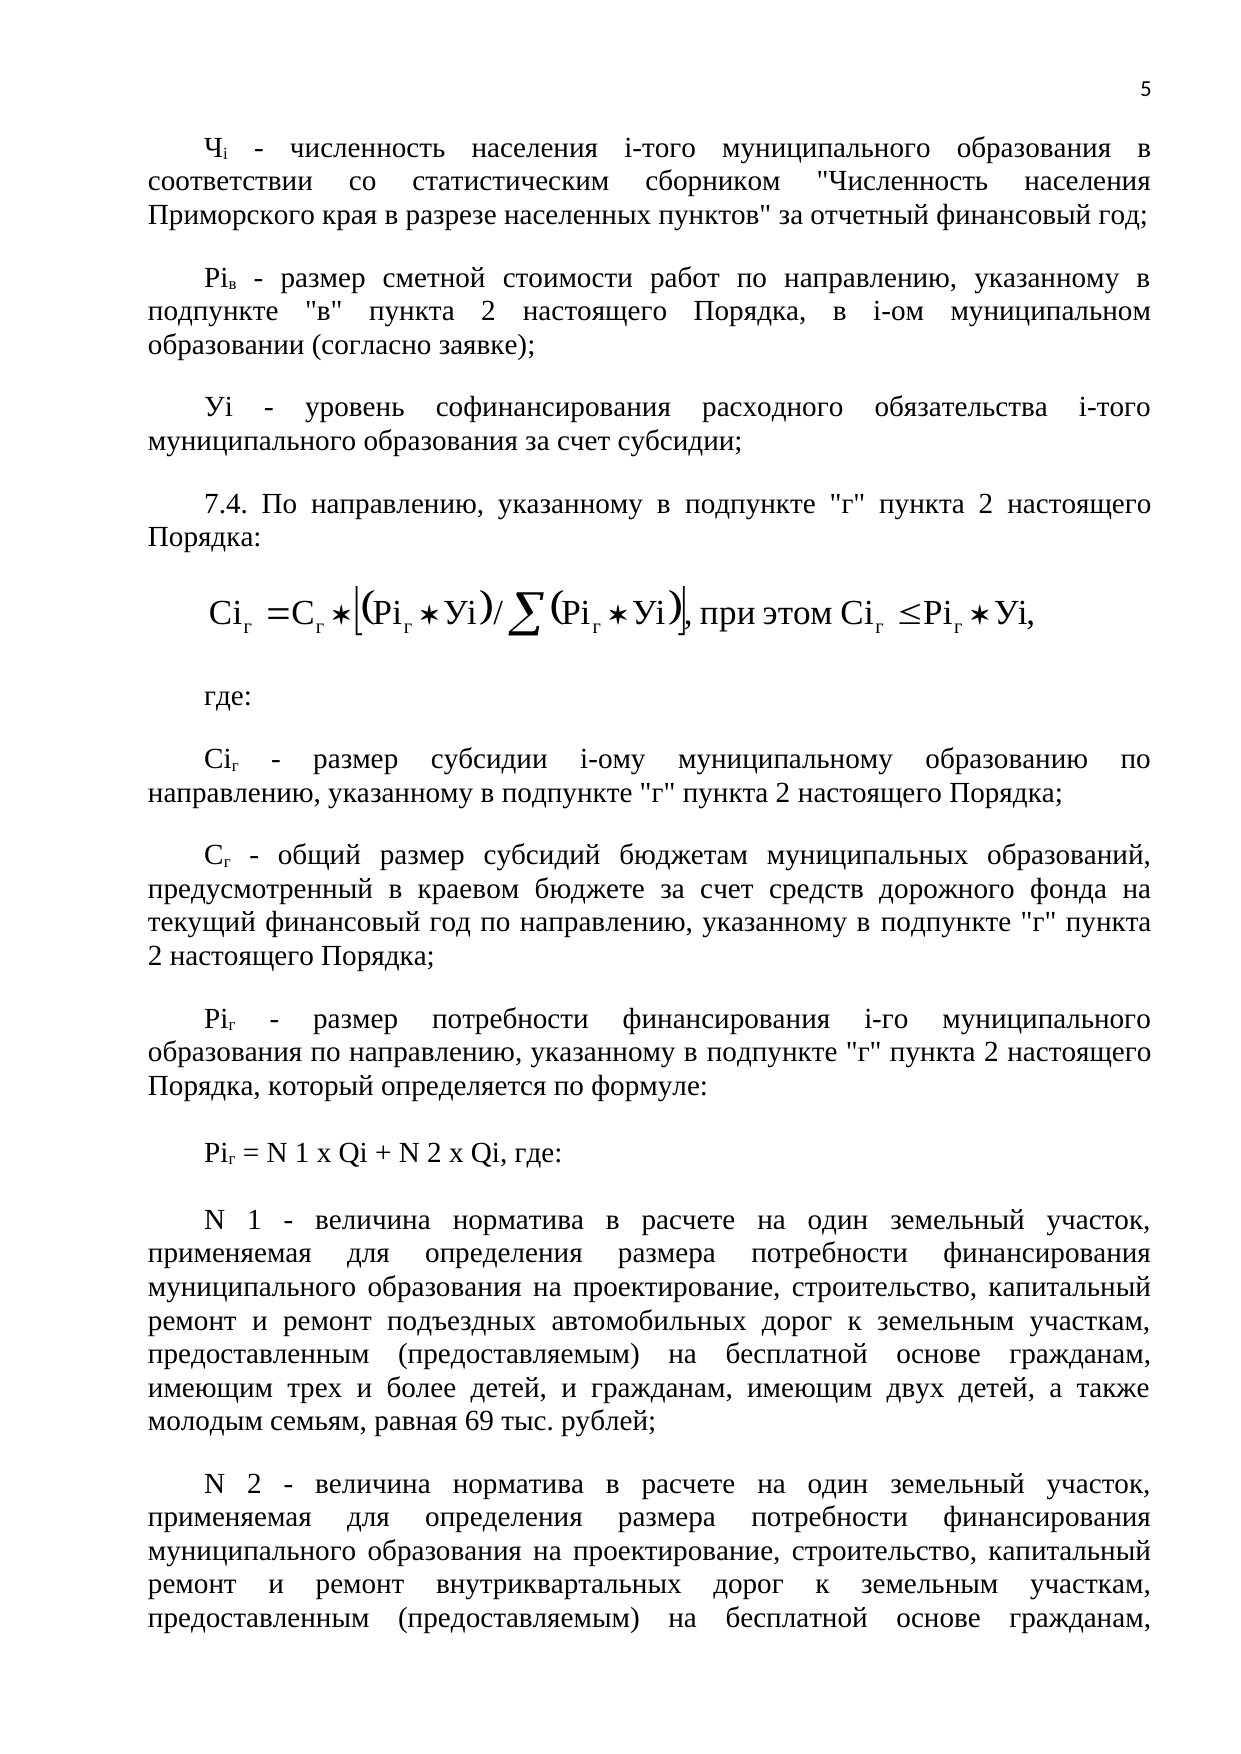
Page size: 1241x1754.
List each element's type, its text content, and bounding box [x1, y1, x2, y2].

text Чi - численность населения i-того муниципального образования в соответствии со статистическим сборником "Численность населения Приморского края в разрезе населенных пунктов" за отчетный финансовый год; [148, 130, 1152, 231]
text 7.4. По направлению, указанному в подпункте "г" пункта 2 настоящего Порядка: [148, 486, 1152, 553]
text Сiг - размер субсидии i-ому муниципальному образованию по направлению, указанному в подпункте "г" пункта 2 настоящего Порядка; [148, 741, 1152, 808]
text Рiв - размер сметной стоимости работ по направлению, указанному в подпункте "в" пункта 2 настоящего Порядка, в i-ом муниципальном образовании (согласно заявке); [148, 260, 1152, 360]
text Уi - уровень софинансирования расходного обязательства i-того муниципального образования за счет субсидии; [148, 389, 1152, 457]
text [148, 1466, 1152, 1634]
text Рiг = N 1 x Qi + N 2 x Qi, где: [148, 1135, 1152, 1168]
text где: [148, 678, 1152, 712]
text Сг - общий размер субсидий бюджетам муниципальных образований, предусмотренный в краевом бюджете за счет средств дорожного фонда на текущий финансовый год по направлению, указанному в подпункте "г" пункта 2 настоящего Порядка; [148, 837, 1152, 972]
text Рiг - размер потребности финансирования i-го муниципального образования по направлению, указанному в подпункте "г" пункта 2 настоящего Порядка, который определяется по формуле: [148, 1001, 1152, 1101]
text N 1 - величина норматива в расчете на один земельный участок, применяемая для определения размера потребности финансирования муниципального образования на проектирование, строительство, капитальный ремонт и ремонт подъездных автомобильных дорог к земельным участкам, предоставленным (предоставляемым) на бесплатной основе гражданам, имеющим трех и более детей, и гражданам, имеющим двух детей, а также молодым семьям, равная 69 тыс. рублей; [148, 1202, 1152, 1437]
